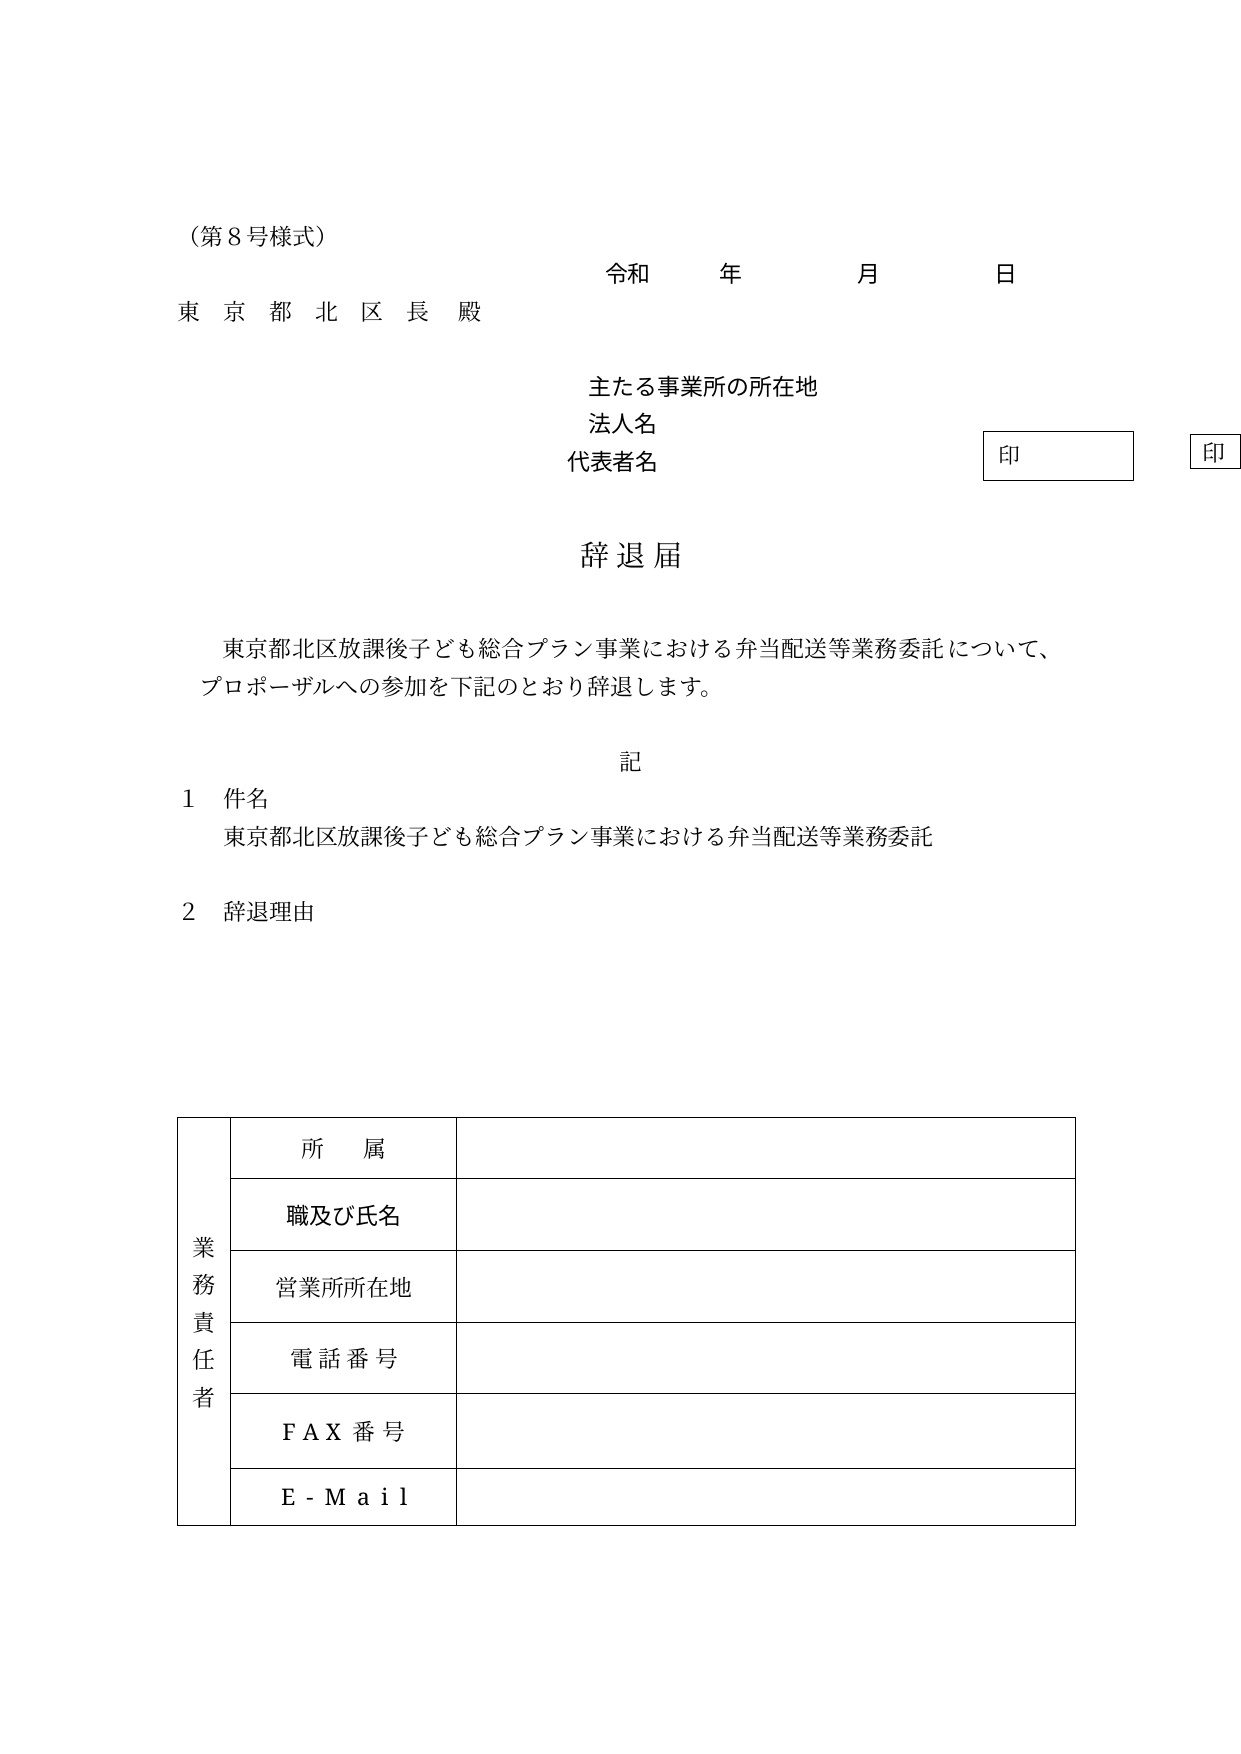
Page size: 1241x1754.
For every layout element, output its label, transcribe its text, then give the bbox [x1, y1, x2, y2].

text 記 [199, 742, 1063, 779]
table_header 業務責任者 [178, 1118, 230, 1525]
text 代表者名 [177, 442, 983, 479]
table_cell FAX番号 [231, 1394, 456, 1467]
table_cell 職及び氏名 [231, 1179, 456, 1250]
text 辞 退 届 [199, 517, 1063, 592]
text １ 件名 [177, 779, 1063, 817]
table_cell [457, 1179, 1075, 1250]
table_cell [457, 1394, 1075, 1467]
text （第８号様式） [177, 217, 1063, 254]
table_header 所属 [231, 1118, 456, 1178]
table_cell [457, 1469, 1075, 1525]
table_cell 電話番号 [231, 1323, 456, 1393]
text 東京都北区放課後子ども総合プラン事業における弁当配送等業務委託について、プロポーザルへの参加を下記のとおり辞退します。 [199, 629, 1063, 704]
text 東 京 都 北 区 長 殿 [177, 292, 1063, 329]
text 主たる事業所の所在地 [199, 367, 1063, 404]
table_cell [457, 1251, 1075, 1322]
table_header 印 [1191, 435, 1240, 468]
table_cell 営業所所在地 [231, 1251, 456, 1322]
text 令和 年 月 日 [177, 254, 1017, 292]
text ２ 辞退理由 [177, 892, 1063, 929]
text 法人名 [199, 404, 1063, 442]
table_header [457, 1118, 1075, 1178]
text 東京都北区放課後子ども総合プラン事業における弁当配送等業務委託 [177, 817, 1063, 854]
table_cell [457, 1323, 1075, 1393]
table_cell E-Mail [231, 1469, 456, 1525]
